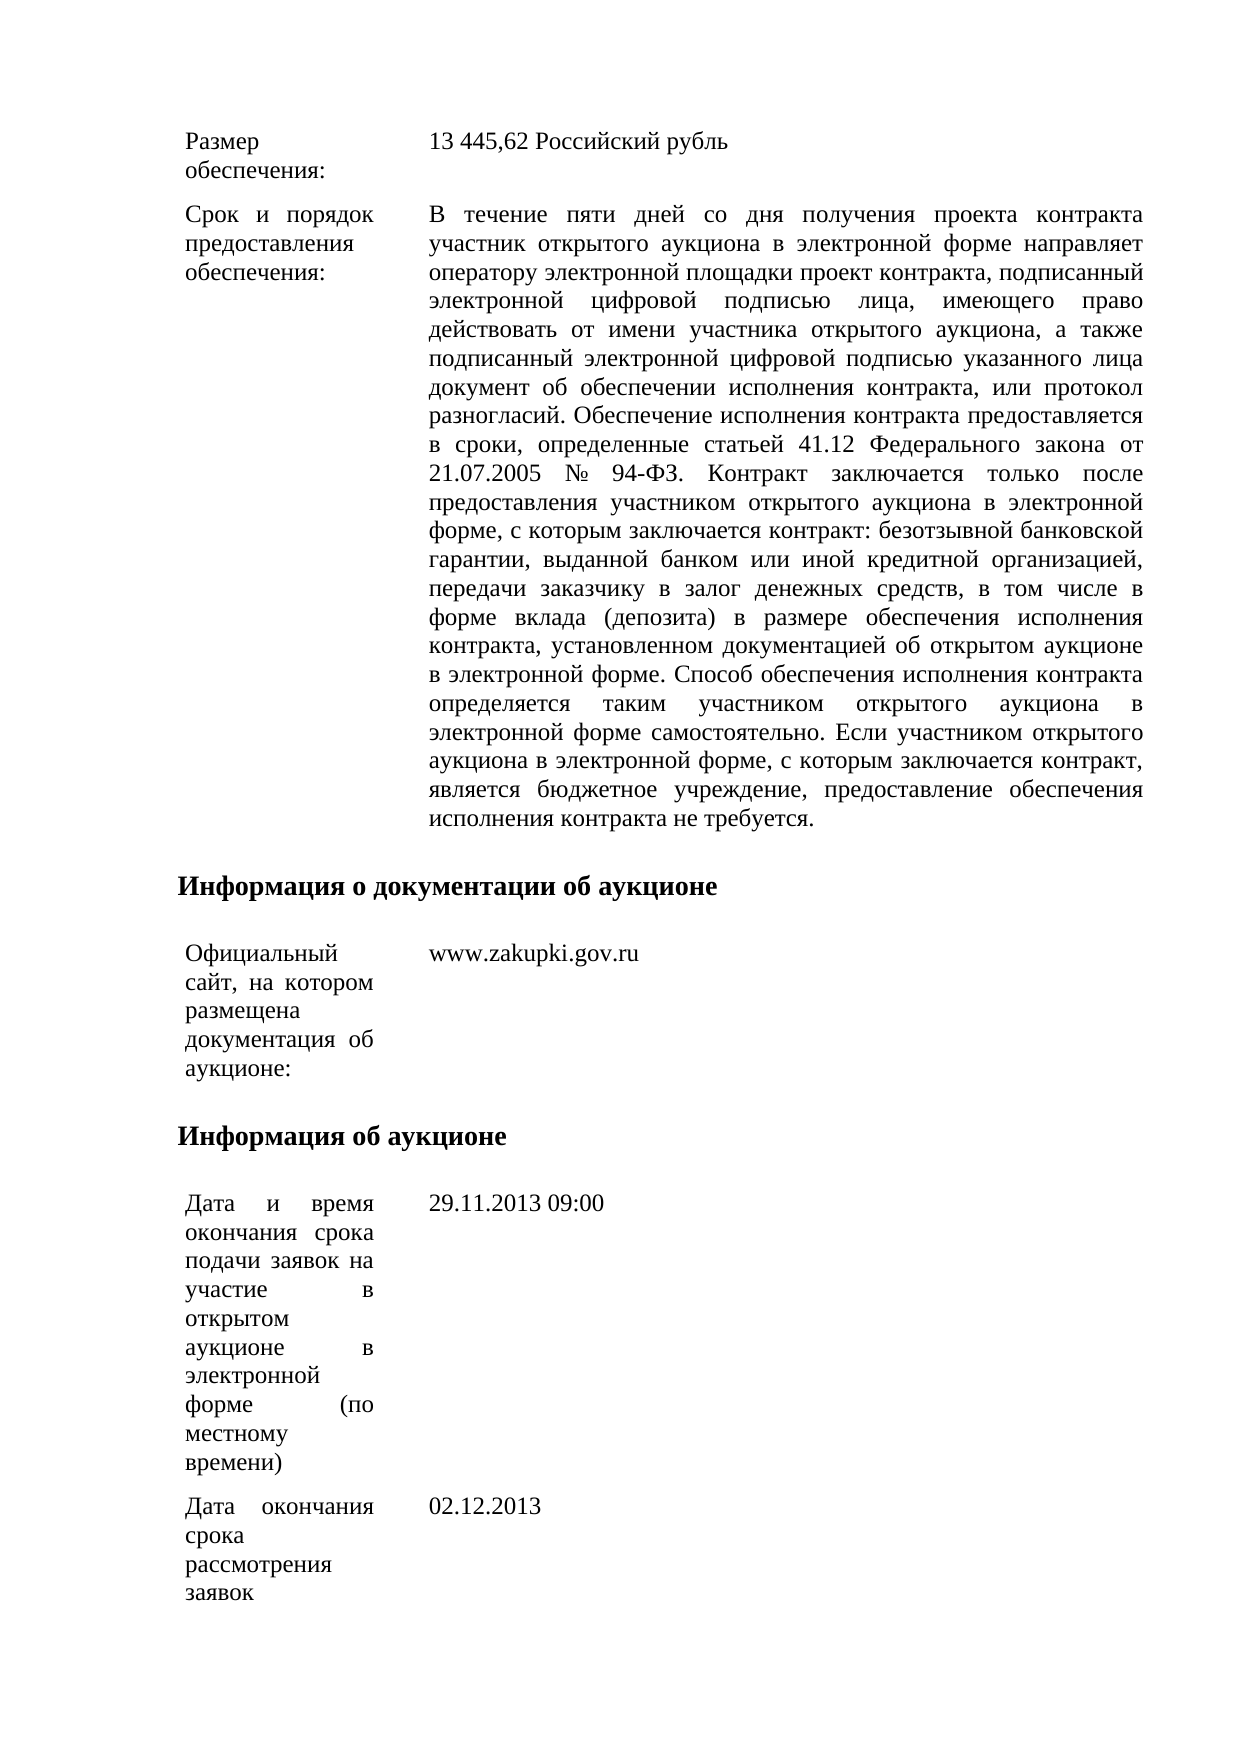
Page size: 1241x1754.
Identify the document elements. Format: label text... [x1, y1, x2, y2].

table_cell В течение пяти дней со дня получения проекта контракта участник открытого аукциона в электронной форме направляет оператору электронной площадки проект контракта, подписанный электронной цифровой подписью лица, имеющего право действовать от имени участника открытого аукциона, а также подписанный электронной цифровой подписью указанного лица документ об обеспечении исполнения контракта, или протокол разногласий. Обеспечение исполнения контракта предоставляется в сроки, определенные статьей 41.12 Федерального закона от 21.07.2005 № 94-ФЗ. Контракт заключается только после предоставления участником открытого аукциона в электронной форме, с которым заключается контракт: безотзывной банковской гарантии, выданной банком или иной кредитной организацией, передачи заказчику в залог денежных средств, в том числе в форме вклада (депозита) в размере обеспечения исполнения контракта, установленном документацией об открытом аукционе в электронной форме. Способ обеспечения исполнения контракта определяется таким участником открытого аукциона в электронной форме самостоятельно. Если участником открытого аукциона в электронной форме, с которым заключается контракт, является бюджетное учреждение, предоставление обеспечения исполнения контракта не требуется. [421, 191, 1152, 839]
table_header www.zakupki.gov.ru [421, 930, 1152, 1089]
table_header Официальный сайт, на котором размещена документация об аукционе: [177, 930, 421, 1089]
table_header Размер обеспечения: [177, 118, 421, 191]
text Информация об аукционе [177, 1119, 1152, 1151]
table_header 13 445,62 Российский рубль [421, 118, 1152, 191]
table_cell Дата окончания срока рассмотрения заявок [177, 1483, 421, 1614]
table_header 29.11.2013 09:00 [421, 1180, 1152, 1483]
text Информация о документации об аукционе [177, 868, 1152, 901]
table_cell 02.12.2013 [421, 1483, 1152, 1614]
table_header Дата и время окончания срока подачи заявок на участие в открытом аукционе в электронной форме (по местному времени) [177, 1180, 421, 1483]
table_cell Срок и порядок предоставления обеспечения: [177, 191, 421, 839]
